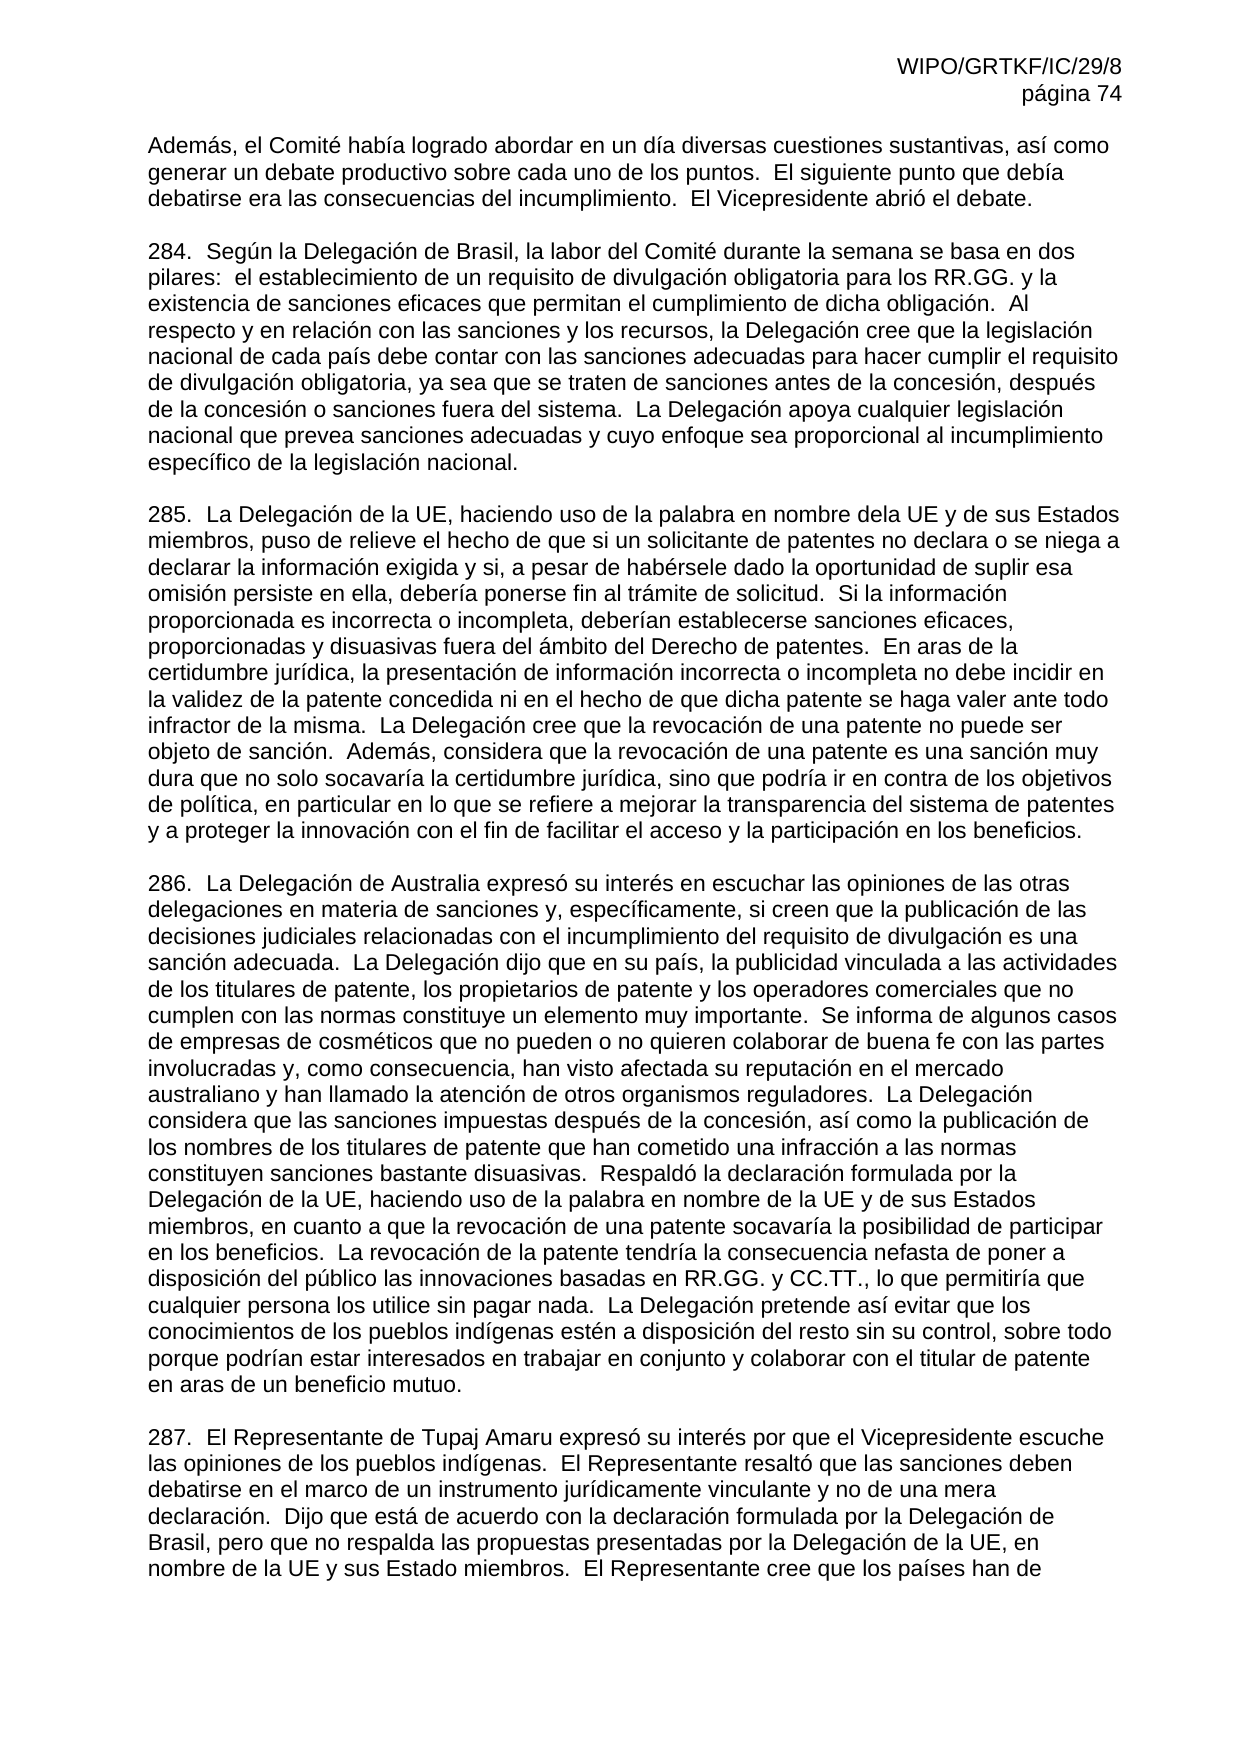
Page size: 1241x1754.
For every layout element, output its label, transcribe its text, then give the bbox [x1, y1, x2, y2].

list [148, 1423, 1122, 1582]
list La Delegación de Australia expresó su interés en escuchar las opiniones de las otras delegaciones en materia de sanciones y, específicamente, si creen que la publicación de las decisiones judiciales relacionadas con el incumplimiento del requisito de divulgación es una sanción adecuada. La Delegación dijo que en su país, la publicidad vinculada a las actividades de los titulares de patente, los propietarios de patente y los operadores comerciales que no cumplen con las normas constituye un elemento muy importante. Se informa de algunos casos de empresas de cosméticos que no pueden o no quieren colaborar de buena fe con las partes involucradas y, como consecuencia, han visto afectada su reputación en el mercado australiano y han llamado la atención de otros organismos reguladores. La Delegación considera que las sanciones impuestas después de la concesión, así como la publicación de los nombres de los titulares de patente que han cometido una infracción a las normas constituyen sanciones bastante disuasivas. Respaldó la declaración formulada por la Delegación de la UE, haciendo uso de la palabra en nombre de la UE y de sus Estados miembros, en cuanto a que la revocación de una patente socavaría la posibilidad de participar en los beneficios. La revocación de la patente tendría la consecuencia nefasta de poner a disposición del público las innovaciones basadas en RR.GG. y CC.TT., lo que permitiría que cualquier persona los utilice sin pagar nada. La Delegación pretende así evitar que los conocimientos de los pueblos indígenas estén a disposición del resto sin su control, sobre todo porque podrían estar interesados en trabajar en conjunto y colaborar con el titular de patente en aras de un beneficio mutuo. [148, 870, 1122, 1397]
list La Delegación de la UE, haciendo uso de la palabra en nombre dela UE y de sus Estados miembros, puso de relieve el hecho de que si un solicitante de patentes no declara o se niega a declarar la información exigida y si, a pesar de habérsele dado la oportunidad de suplir esa omisión persiste en ella, debería ponerse fin al trámite de solicitud. Si la información proporcionada es incorrecta o incompleta, deberían establecerse sanciones eficaces, proporcionadas y disuasivas fuera del ámbito del Derecho de patentes. En aras de la certidumbre jurídica, la presentación de información incorrecta o incompleta no debe incidir en la validez de la patente concedida ni en el hecho de que dicha patente se haga valer ante todo infractor de la misma. La Delegación cree que la revocación de una patente no puede ser objeto de sanción. Además, considera que la revocación de una patente es una sanción muy dura que no solo socavaría la certidumbre jurídica, sino que podría ir en contra de los objetivos de política, en particular en lo que se refiere a mejorar la transparencia del sistema de patentes y a proteger la innovación con el fin de facilitar el acceso y la participación en los beneficios. [148, 501, 1122, 844]
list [148, 132, 1122, 211]
list Según la Delegación de Brasil, la labor del Comité durante la semana se basa en dos pilares: el establecimiento de un requisito de divulgación obligatoria para los RR.GG. y la existencia de sanciones eficaces que permitan el cumplimiento de dicha obligación. Al respecto y en relación con las sanciones y los recursos, la Delegación cree que la legislación nacional de cada país debe contar con las sanciones adecuadas para hacer cumplir el requisito de divulgación obligatoria, ya sea que se traten de sanciones antes de la concesión, después de la concesión o sanciones fuera del sistema. La Delegación apoya cualquier legislación nacional que prevea sanciones adecuadas y cuyo enfoque sea proporcional al incumplimiento específico de la legislación nacional. [148, 238, 1122, 475]
